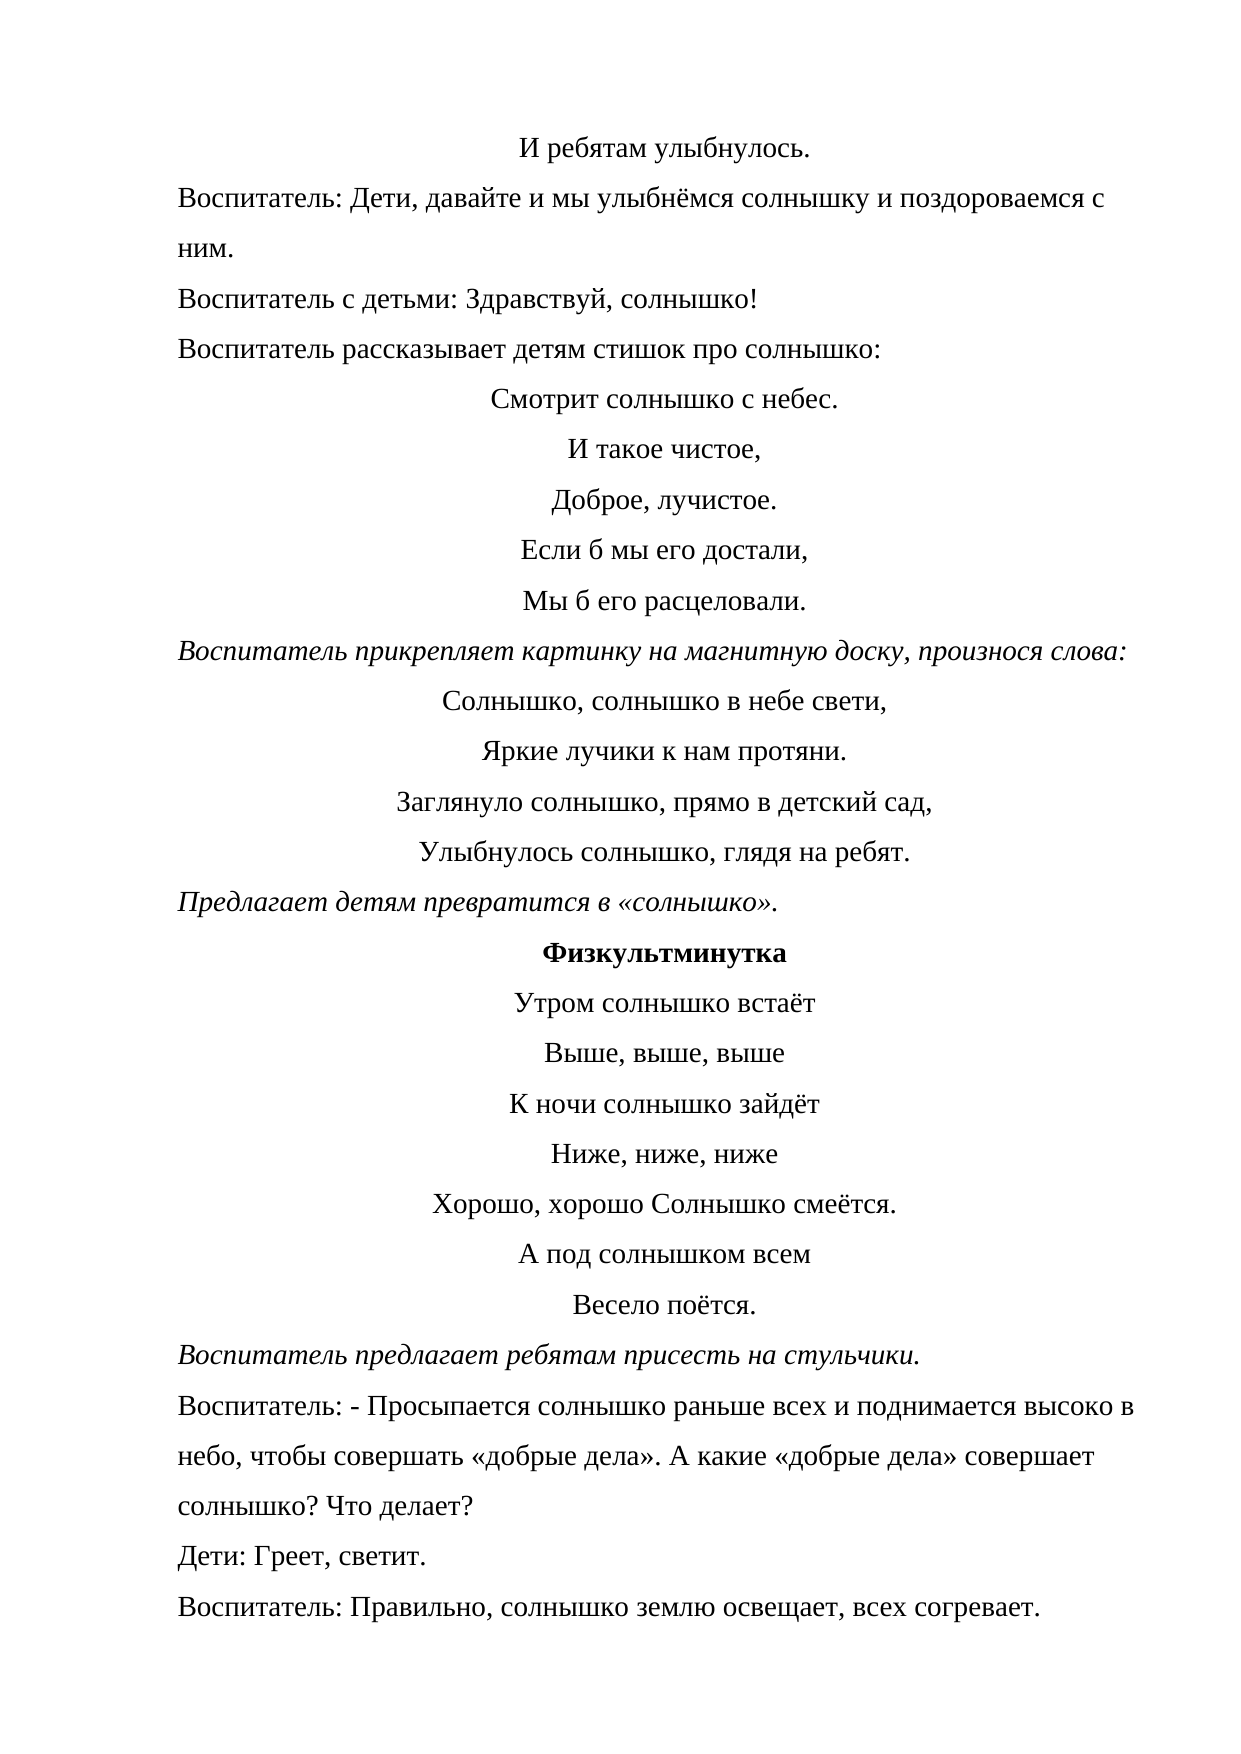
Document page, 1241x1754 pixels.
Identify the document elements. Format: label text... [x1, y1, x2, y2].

text Воспитатель: Дети, давайте и мы улыбнёмся солнышку и поздороваемся с ним. [177, 180, 1152, 264]
text И такое чистое, [177, 432, 1152, 465]
text Воспитатель с детьми: Здравствуй, солнышко! [177, 281, 1152, 314]
text Утром солнышко встаёт [177, 985, 1152, 1019]
text Мы б его расцеловали. [177, 583, 1152, 616]
text Если б мы его достали, [177, 532, 1152, 566]
text Весело поётся. [177, 1287, 1152, 1321]
text Воспитатель предлагает ребятам присесть на стульчики. [177, 1337, 1152, 1371]
text Ниже, ниже, ниже [177, 1136, 1152, 1169]
text Дети: Греет, светит. [177, 1538, 1152, 1572]
text Воспитатель прикрепляет картинку на магнитную доску, произнося слова: [177, 633, 1152, 666]
text Заглянуло солнышко, прямо в детский сад, [177, 784, 1152, 817]
text Хорошо, хорошо Солнышко смеётся. [177, 1186, 1152, 1220]
text И ребятам улыбнулось. [177, 130, 1152, 163]
text Выше, выше, выше [177, 1035, 1152, 1069]
text Улыбнулось солнышко, глядя на ребят. [177, 834, 1152, 868]
text Смотрит солнышко с небес. [177, 381, 1152, 415]
text А под солнышком всем [177, 1237, 1152, 1270]
text Воспитатель: - Просыпается солнышко раньше всех и поднимается высоко в небо, чтобы совершать «добрые дела». А какие «добрые дела» совершает солнышко? Что делает? [177, 1388, 1152, 1522]
text Воспитатель рассказывает детям стишок про солнышко: [177, 331, 1152, 364]
text К ночи солнышко зайдёт [177, 1086, 1152, 1119]
text Доброе, лучистое. [177, 482, 1152, 516]
text Физкультминутка [177, 935, 1152, 968]
text Воспитатель: Правильно, солнышко землю освещает, всех согревает. [177, 1589, 1152, 1622]
text Солнышко, солнышко в небе свети, [177, 683, 1152, 717]
text Предлагает детям превратится в «солнышко». [177, 884, 1152, 918]
text Яркие лучики к нам протяни. [177, 733, 1152, 767]
